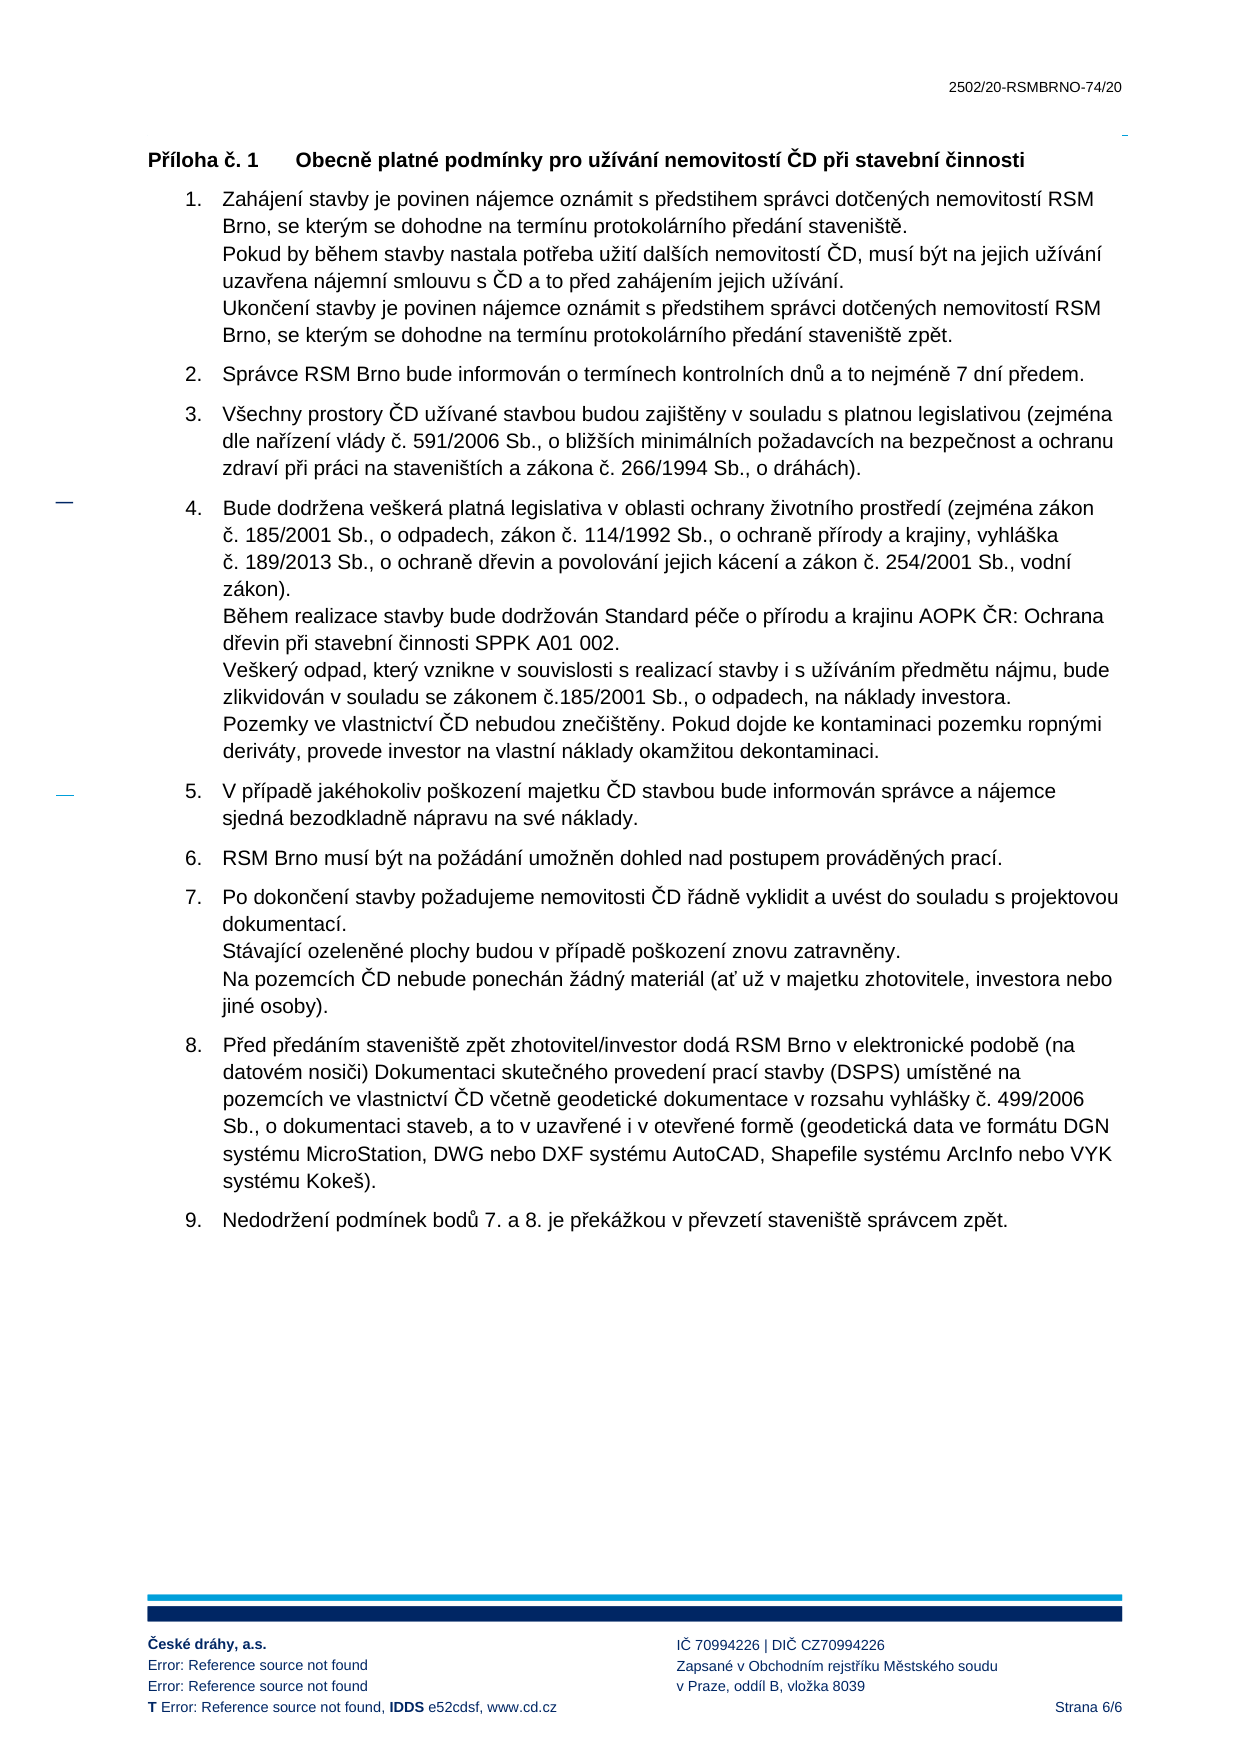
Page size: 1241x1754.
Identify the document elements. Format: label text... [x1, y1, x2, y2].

list V případě jakéhokoliv poškození majetku ČD stavbou bude informován správce a nájemce sjedná bezodkladně nápravu na své náklady. [185, 776, 1122, 830]
list Všechny prostory ČD užívané stavbou budou zajištěny v souladu s platnou legislativou (zejména dle nařízení vlády č. 591/2006 Sb., o bližších minimálních požadavcích na bezpečnost a ochranu zdraví při práci na staveništích a zákona č. 266/1994 Sb., o dráhách). [185, 399, 1122, 480]
list Nedodržení podmínek bodů 7. a 8. je překážkou v převzetí staveniště správcem zpět. [185, 1205, 1122, 1232]
list Zahájení stavby je povinen nájemce oznámit s předstihem správci dotčených nemovitostí RSM Brno, se kterým se dohodne na termínu protokolárního předání staveniště. Pokud by během stavby nastala potřeba užití dalších nemovitostí ČD, musí být na jejich užívání uzavřena nájemní smlouvu s ČD a to před zahájením jejich užívání. Ukončení stavby je povinen nájemce oznámit s předstihem správci dotčených nemovitostí RSM Brno, se kterým se dohodne na termínu protokolárního předání staveniště zpět. [185, 184, 1122, 347]
list Po dokončení stavby požadujeme nemovitosti ČD řádně vyklidit a uvést do souladu s projektovou dokumentací. Stávající ozeleněné plochy budou v případě poškození znovu zatravněny. Na pozemcích ČD nebude ponechán žádný materiál (ať už v majetku zhotovitele, investora nebo jiné osoby). [185, 882, 1122, 1017]
text Obecně platné podmínky pro užívání nemovitostí ČD při stavební činnosti [148, 148, 1122, 172]
list Před předáním staveniště zpět zhotovitel/investor dodá RSM Brno v elektronické podobě (na datovém nosiči) Dokumentaci skutečného provedení prací stavby (DSPS) umístěné na pozemcích ve vlastnictví ČD včetně geodetické dokumentace v rozsahu vyhlášky č. 499/2006 Sb., o dokumentaci staveb, a to v uzavřené i v otevřené formě (geodetická data ve formátu DGN systému MicroStation, DWG nebo DXF systému AutoCAD, Shapefile systému ArcInfo nebo VYK systému Kokeš). [185, 1030, 1122, 1192]
list RSM Brno musí být na požádání umožněn dohled nad postupem prováděných prací. [185, 842, 1122, 869]
list Bude dodržena veškerá platná legislativa v oblasti ochrany životního prostředí (zejména zákon č. 185/2001 Sb., o odpadech, zákon č. 114/1992 Sb., o ochraně přírody a krajiny, vyhláška č. 189/2013 Sb., o ochraně dřevin a povolování jejich kácení a zákon č. 254/2001 Sb., vodní zákon). Během realizace stavby bude dodržován Standard péče o přírodu a krajinu AOPK ČR: Ochrana dřevin při stavební činnosti SPPK A01 002. Veškerý odpad, který vznikne v souvislosti s realizací stavby i s užíváním předmětu nájmu, bude zlikvidován v souladu se zákonem č.185/2001 Sb., o odpadech, na náklady investora. Pozemky ve vlastnictví ČD nebudou znečištěny. Pokud dojde ke kontaminaci pozemku ropnými deriváty, provede investor na vlastní náklady okamžitou dekontaminaci. [185, 492, 1122, 763]
list Správce RSM Brno bude informován o termínech kontrolních dnů a to nejméně 7 dní předem. [185, 359, 1122, 386]
